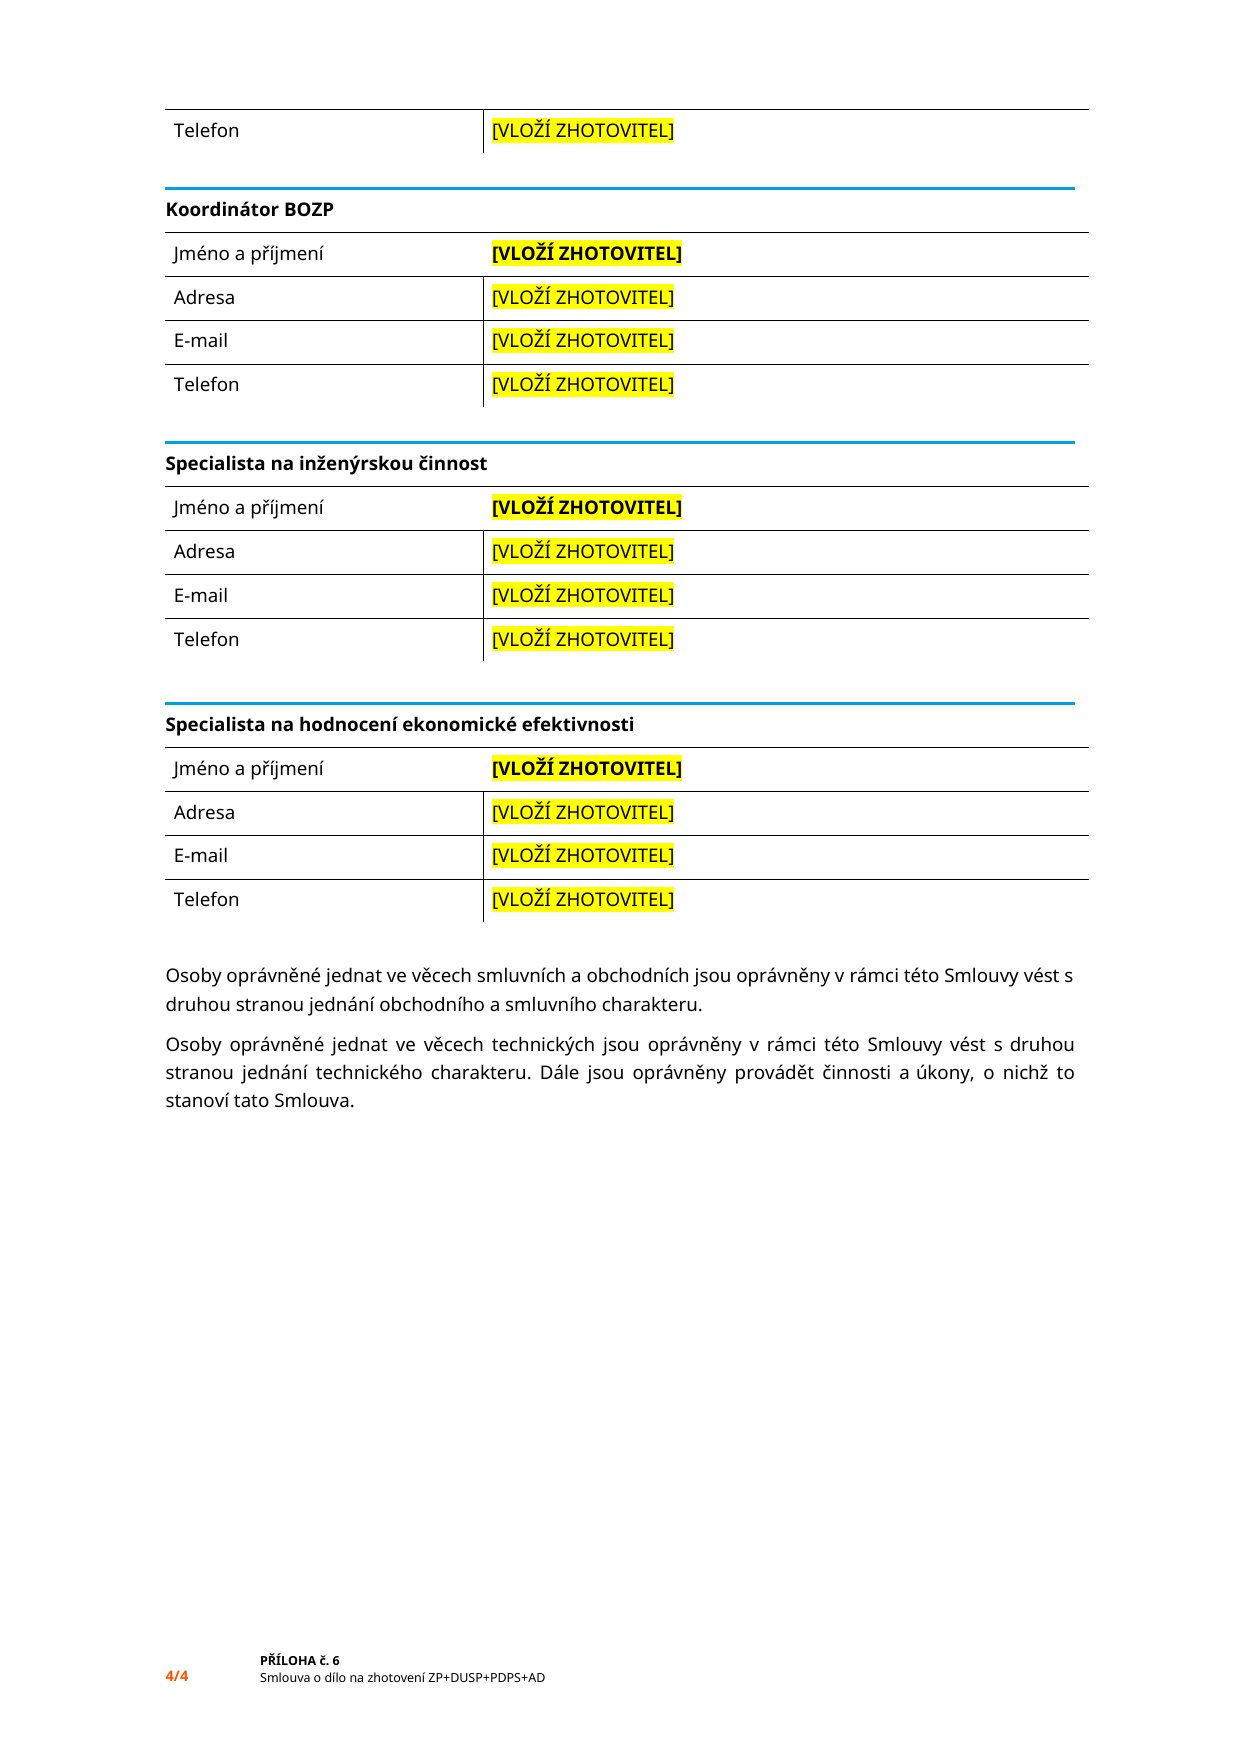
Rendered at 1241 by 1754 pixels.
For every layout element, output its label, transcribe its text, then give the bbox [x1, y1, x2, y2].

table_cell E-mail [165, 836, 483, 878]
table_cell [VLOŽÍ ZHOTOVITEL] [484, 836, 1089, 878]
table_cell Telefon [165, 880, 483, 922]
table_cell Telefon [165, 365, 483, 407]
table_cell [VLOŽÍ ZHOTOVITEL] [484, 792, 1089, 834]
table_cell [VLOŽÍ ZHOTOVITEL] [484, 321, 1089, 363]
text Specialista na inženýrskou činnost [165, 444, 1075, 476]
table_cell Telefon [165, 110, 483, 153]
table_cell Adresa [165, 531, 483, 574]
table_cell E-mail [165, 321, 483, 363]
table_cell Telefon [165, 619, 483, 661]
table_cell Adresa [165, 792, 483, 834]
table_cell Adresa [165, 277, 483, 319]
table_header [VLOŽÍ ZHOTOVITEL] [484, 233, 1089, 276]
table_cell [VLOŽÍ ZHOTOVITEL] [484, 619, 1089, 661]
table_header Jméno a příjmení [165, 748, 484, 791]
text Koordinátor BOZP [165, 190, 1075, 222]
table_header [VLOŽÍ ZHOTOVITEL] [484, 487, 1089, 530]
text Specialista na hodnocení ekonomické efektivnosti [165, 705, 1075, 737]
table_cell [VLOŽÍ ZHOTOVITEL] [484, 880, 1089, 922]
table_header Jméno a příjmení [165, 487, 484, 530]
table_cell [VLOŽÍ ZHOTOVITEL] [484, 110, 1089, 153]
text Osoby oprávněné jednat ve věcech technických jsou oprávněny v rámci této Smlouvy vést s druhou stranou jednání technického charakteru. Dále jsou oprávněny provádět činnosti a úkony, o nichž to stanoví tato Smlouva. [165, 1031, 1075, 1113]
table_cell E-mail [165, 575, 483, 618]
table_cell [VLOŽÍ ZHOTOVITEL] [484, 277, 1089, 319]
text Osoby oprávněné jednat ve věcech smluvních a obchodních jsou oprávněny v rámci této Smlouvy vést s druhou stranou jednání obchodního a smluvního charakteru. [165, 963, 1075, 1016]
table_header [VLOŽÍ ZHOTOVITEL] [484, 748, 1089, 791]
table_cell [VLOŽÍ ZHOTOVITEL] [484, 531, 1089, 574]
table_cell [VLOŽÍ ZHOTOVITEL] [484, 575, 1089, 618]
table_cell [VLOŽÍ ZHOTOVITEL] [484, 365, 1089, 407]
table_header Jméno a příjmení [165, 233, 484, 276]
